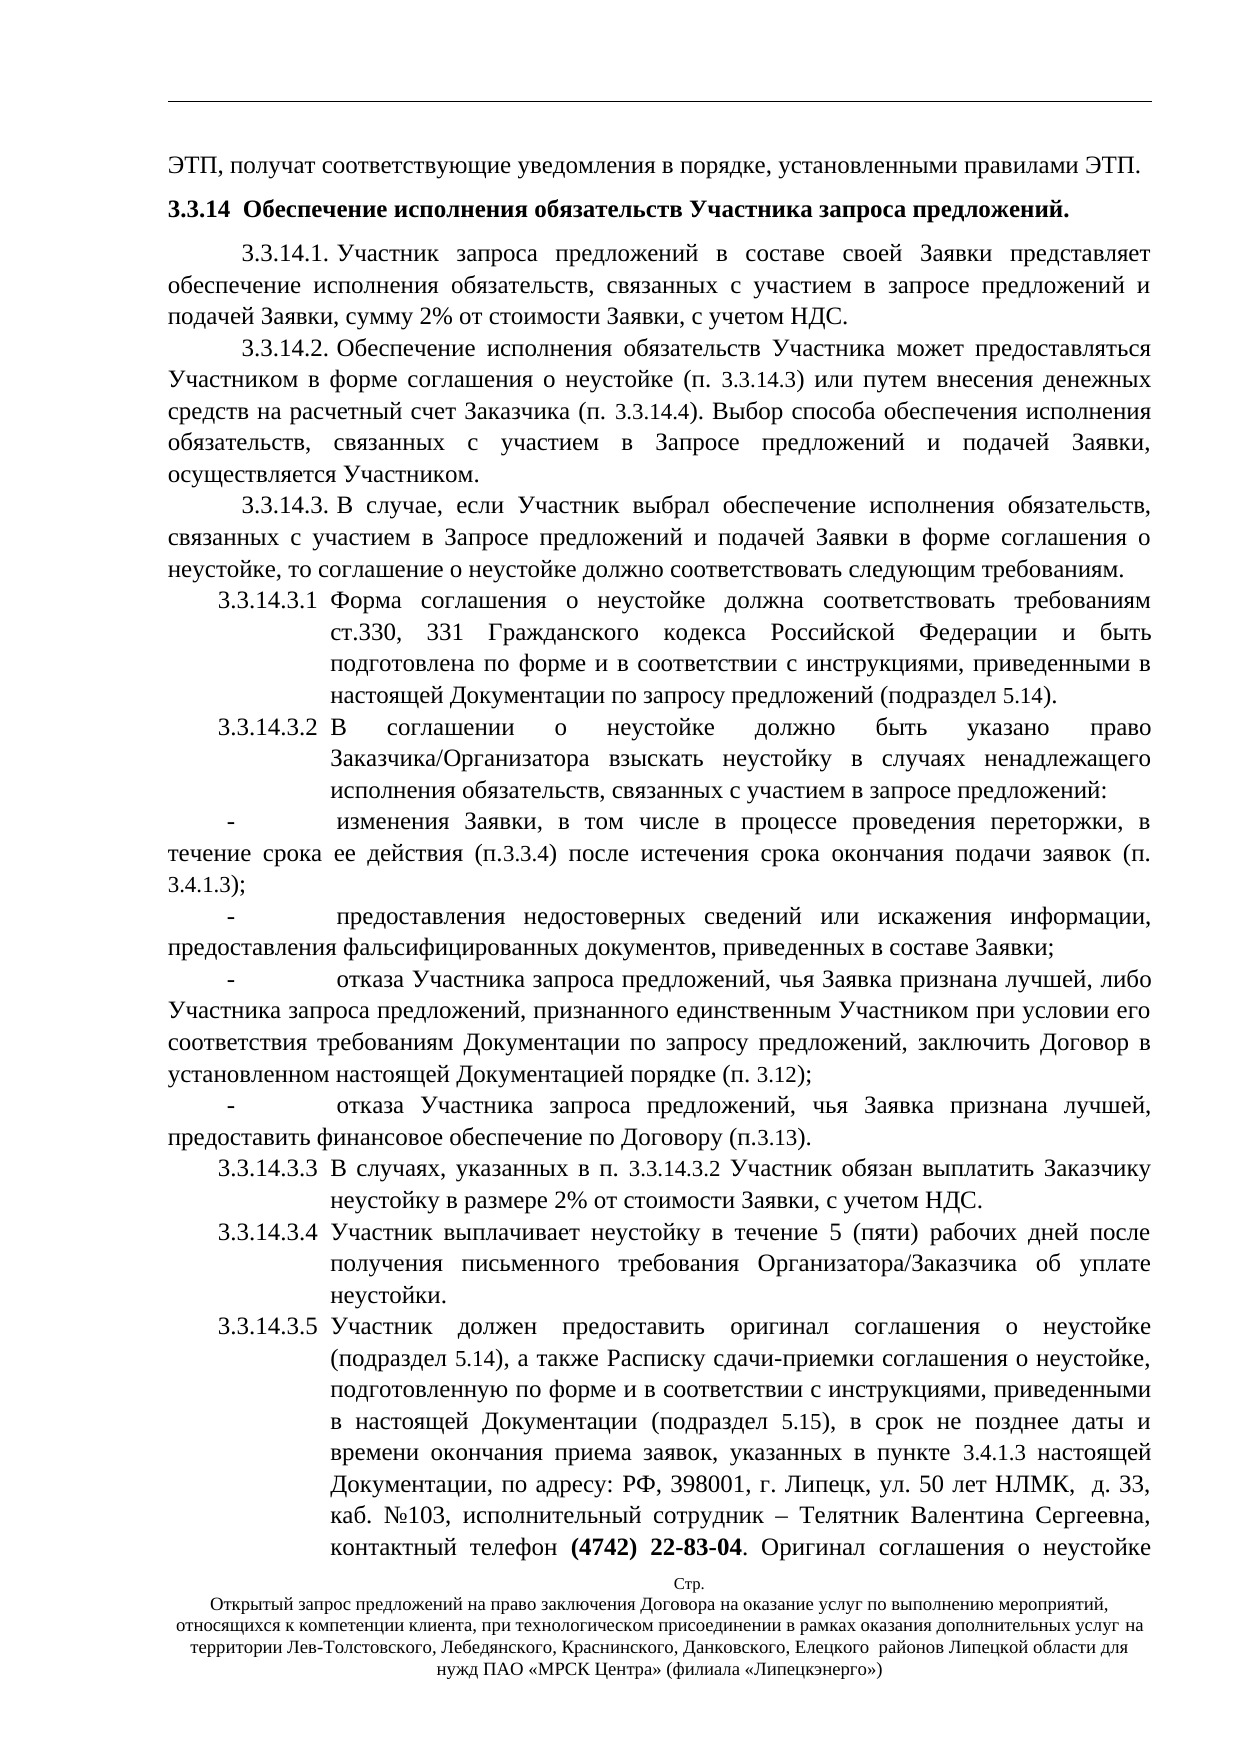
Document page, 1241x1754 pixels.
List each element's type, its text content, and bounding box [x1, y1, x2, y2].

list Обеспечение исполнения обязательств Участника может предоставляться Участником в форме соглашения о неустойке (п. 3.3.14.3) или путем внесения денежных средств на расчетный счет Заказчика (п. 3.3.14.4). Выбор способа обеспечения исполнения обязательств, связанных с участием в Запросе предложений и подачей Заявки, осуществляется Участником. [168, 333, 1152, 488]
list Участник запроса предложений в составе своей Заявки представляет обеспечение исполнения обязательств, связанных с участием в запросе предложений и подачей Заявки, сумму 2% от стоимости Заявки, с учетом НДС. [168, 238, 1152, 330]
list В случаях, указанных в п. -3.3.14.3.2 Участник обязан выплатить Заказчику неустойку в размере 2% от стоимости Заявки, с учетом НДС. [218, 1153, 1152, 1214]
subtitle Обеспечение исполнения обязательств Участника запроса предложений. [168, 194, 1152, 223]
list В соглашении о неустойке должно быть указано право Заказчика/Организатора взыскать неустойку в случаях ненадлежащего исполнения обязательств, связанных с участием в запросе предложений: [218, 712, 1152, 803]
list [218, 1311, 1152, 1561]
list изменения Заявки, в том числе в процессе проведения переторжки, в течение срока ее действия (п.3.3.4) после истечения срока окончания подачи заявок (п. 3.4.1.3); [168, 806, 1152, 898]
list отказа Участника запроса предложений, чья Заявка признана лучшей, предоставить финансовое обеспечение по Договору (п.3.13). [168, 1090, 1152, 1151]
list В случае, если Участник выбрал обеспечение исполнения обязательств, связанных с участием в Запросе предложений и подачей Заявки в форме соглашения о неустойке, то соглашение о неустойке должно соответствовать следующим требованиям. [168, 491, 1152, 582]
list Участник выплачивает неустойку в течение 5 (пяти) рабочих дней после получения письменного требования Организатора/Заказчика об уплате неустойки. [218, 1217, 1152, 1308]
list Форма соглашения о неустойке должна соответствовать требованиям ст.330, 331 Гражданского кодекса Российской Федерации и быть подготовлена по форме и в соответствии с инструкциями, приведенными в настоящей Документации по запросу предложений (подраздел 5.14). [218, 585, 1152, 709]
list отказа Участника запроса предложений, чья Заявка признана лучшей, либо Участника запроса предложений, признанного единственным Участником при условии его соответствия требованиям Документации по запросу предложений, заключить Договор в установленном настоящей Документацией порядке (п. 3.12); [168, 964, 1152, 1087]
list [168, 150, 1152, 179]
list предоставления недостоверных сведений или искажения информации, предоставления фальсифицированных документов, приведенных в составе Заявки; [168, 901, 1152, 961]
